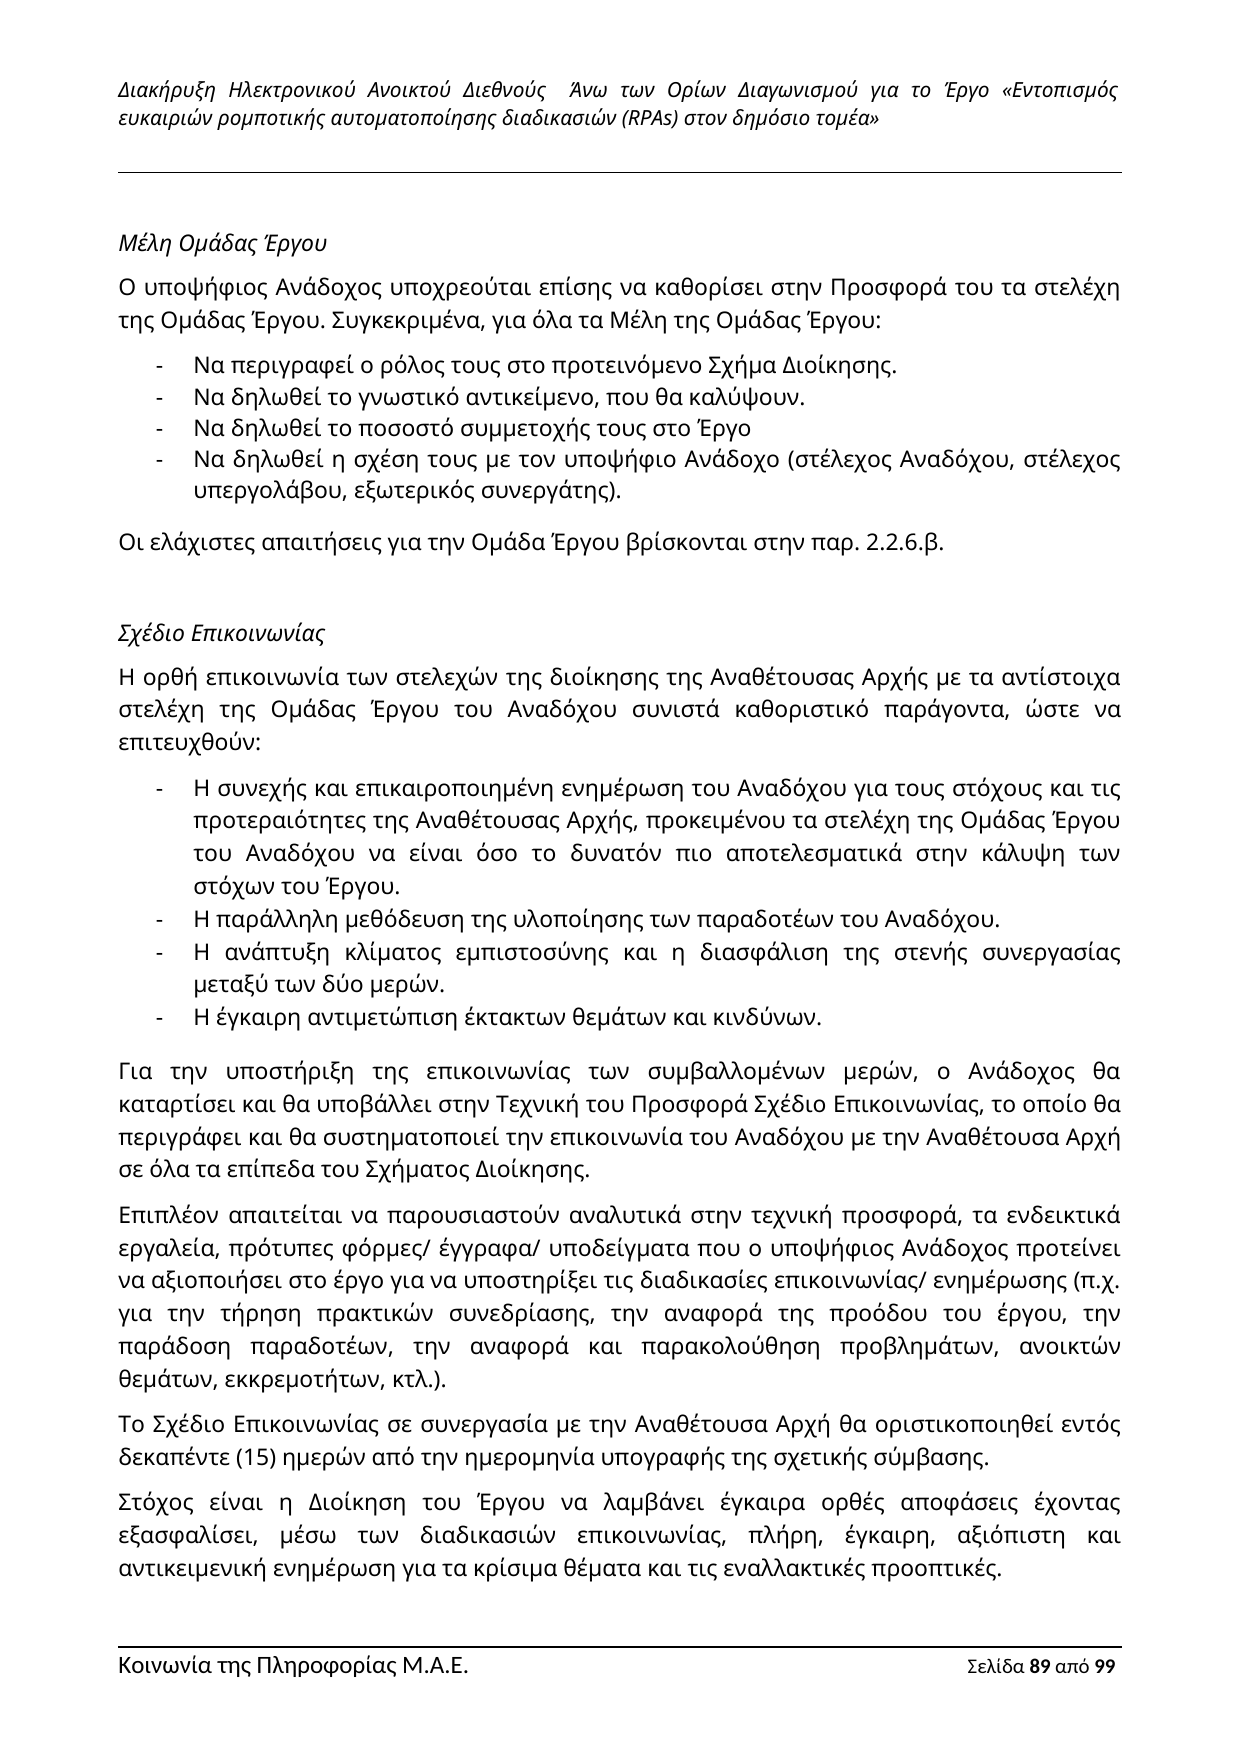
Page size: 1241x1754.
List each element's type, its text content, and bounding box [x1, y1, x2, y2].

text Η ορθή επικοινωνία των στελεχών της διοίκησης της Αναθέτουσας Αρχής με τα αντίστοιχα στελέχη της Ομάδας Έργου του Αναδόχου συνιστά καθοριστικό παράγοντα, ώστε να επιτευχθούν: [118, 661, 1122, 757]
list Η έγκαιρη αντιμετώπιση έκτακτων θεμάτων και κινδύνων. [193, 1001, 1122, 1032]
text Στόχος είναι η Διοίκηση του Έργου να λαμβάνει έγκαιρα ορθές αποφάσεις έχοντας εξασφαλίσει, μέσω των διαδικασιών επικοινωνίας, πλήρη, έγκαιρη, αξιόπιστη και αντικειμενική ενημέρωση για τα κρίσιμα θέματα και τις εναλλακτικές προοπτικές. [118, 1486, 1122, 1583]
text Ο υποψήφιος Ανάδοχος υποχρεούται επίσης να καθορίσει στην Προσφορά του τα στελέχη της Ομάδας Έργου. Συγκεκριμένα, για όλα τα Μέλη της Ομάδας Έργου: [118, 271, 1122, 335]
list Η συνεχής και επικαιροποιημένη ενημέρωση του Αναδόχου για τους στόχους και τις προτεραιότητες της Αναθέτουσας Αρχής, προκειμένου τα στελέχη της Ομάδας Έργου του Αναδόχου να είναι όσο το δυνατόν πιο αποτελεσματικά στην κάλυψη των στόχων του Έργου. [156, 772, 1122, 901]
text Οι ελάχιστες απαιτήσεις για την Ομάδα Έργου βρίσκονται στην παρ. 2.2.6.β. [118, 526, 1122, 557]
text Το Σχέδιο Επικοινωνίας σε συνεργασία με την Αναθέτουσα Αρχή θα οριστικοποιηθεί εντός δεκαπέντε (15) ημερών από την ημερομηνία υπογραφής της σχετικής σύμβασης. [118, 1408, 1122, 1472]
list Η ανάπτυξη κλίματος εμπιστοσύνης και η διασφάλιση της στενής συνεργασίας μεταξύ των δύο μερών. [156, 936, 1122, 1000]
text Για την υποστήριξη της επικοινωνίας των συμβαλλομένων μερών, ο Ανάδοχος θα καταρτίσει και θα υποβάλλει στην Τεχνική του Προσφορά Σχέδιο Επικοινωνίας, το οποίο θα περιγράφει και θα συστηματοποιεί την επικοινωνία του Αναδόχου με την Αναθέτουσα Αρχή σε όλα τα επίπεδα του Σχήματος Διοίκησης. [118, 1055, 1122, 1184]
list Να δηλωθεί το ποσοστό συμμετοχής τους στο Έργο [193, 412, 1122, 443]
text Μέλη Ομάδας Έργου [118, 227, 1122, 258]
list Να δηλωθεί το γνωστικό αντικείμενο, που θα καλύψουν. [193, 380, 1122, 412]
list Να περιγραφεί ο ρόλος τους στο προτεινόμενο Σχήμα Διοίκησης. [193, 349, 1122, 380]
list Να δηλωθεί η σχέση τους με τον υποψήφιο Ανάδοχο (στέλεχος Αναδόχου, στέλεχος υπεργολάβου, εξωτερικός συνεργάτης). [156, 443, 1122, 505]
text Επιπλέον απαιτείται να παρουσιαστούν αναλυτικά στην τεχνική προσφορά, τα ενδεικτικά εργαλεία, πρότυπες φόρμες/ έγγραφα/ υποδείγματα που ο υποψήφιος Ανάδοχος προτείνει να αξιοποιήσει στο έργο για να υποστηρίξει τις διαδικασίες επικοινωνίας/ ενημέρωσης (π.χ. για την τήρηση πρακτικών συνεδρίασης, την αναφορά της προόδου του έργου, την παράδοση παραδοτέων, την αναφορά και παρακολούθηση προβλημάτων, ανοικτών θεμάτων, εκκρεμοτήτων, κτλ.). [118, 1199, 1122, 1394]
list Η παράλληλη μεθόδευση της υλοποίησης των παραδοτέων του Αναδόχου. [193, 903, 1122, 934]
text Σχέδιο Επικοινωνίας [118, 617, 1122, 648]
